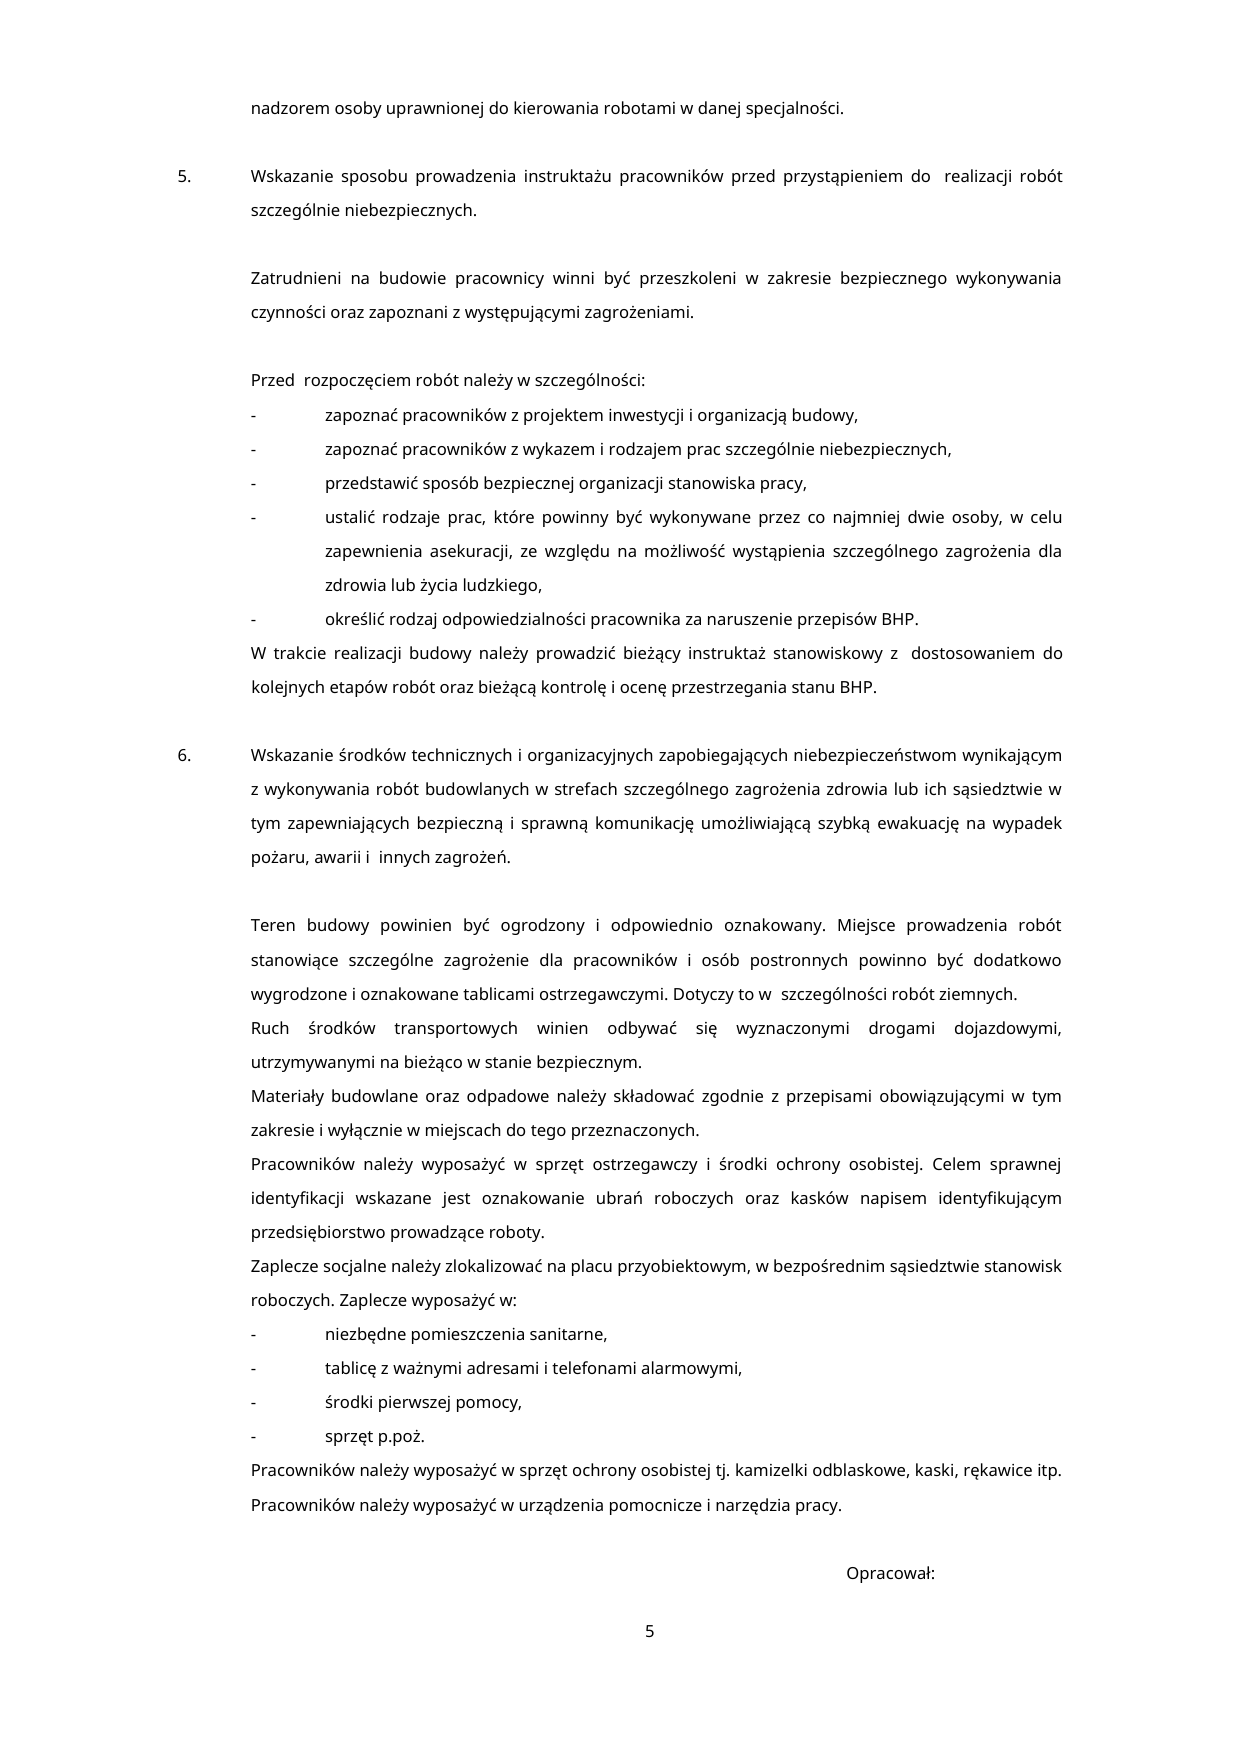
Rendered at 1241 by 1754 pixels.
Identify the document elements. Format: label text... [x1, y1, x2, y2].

text 5. Wskazanie sposobu prowadzenia instruktażu pracowników przed przystąpieniem do realizacji robót szczególnie niebezpiecznych. [177, 165, 1063, 221]
text - tablicę z ważnymi adresami i telefonami alarmowymi, [177, 1357, 1063, 1379]
text - niezbędne pomieszczenia sanitarne, [177, 1323, 1063, 1346]
text Przed rozpoczęciem robót należy w szczególności: [251, 369, 1063, 392]
text - zapoznać pracowników z projektem inwestycji i organizacją budowy, [177, 403, 1063, 426]
text - określić rodzaj odpowiedzialności pracownika za naruszenie przepisów BHP. [251, 607, 1063, 630]
text - środki pierwszej pomocy, [177, 1391, 1063, 1414]
text 6. Wskazanie środków technicznych i organizacyjnych zapobiegających niebezpieczeństwom wynikającym z wykonywania robót budowlanych w strefach szczególnego zagrożenia zdrowia lub ich sąsiedztwie w tym zapewniających bezpieczną i sprawną komunikację umożliwiającą szybką ewakuację na wypadek pożaru, awarii i innych zagrożeń. [177, 744, 1063, 869]
text Ruch środków transportowych winien odbywać się wyznaczonymi drogami dojazdowymi, utrzymywanymi na bieżąco w stanie bezpiecznym. [177, 1016, 1063, 1073]
text Teren budowy powinien być ogrodzony i odpowiednio oznakowany. Miejsce prowadzenia robót stanowiące szczególne zagrożenie dla pracowników i osób postronnych powinno być dodatkowo wygrodzone i oznakowane tablicami ostrzegawczymi. Dotyczy to w szczególności robót ziemnych. [177, 914, 1063, 1005]
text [251, 97, 1063, 119]
text Opracował: [177, 1561, 1063, 1584]
text Zatrudnieni na budowie pracownicy winni być przeszkoleni w zakresie bezpiecznego wykonywania czynności oraz zapoznani z występującymi zagrożeniami. [177, 267, 1063, 324]
text - sprzęt p.poż. [177, 1425, 1063, 1448]
text Zaplecze socjalne należy zlokalizować na placu przyobiektowym, w bezpośrednim sąsiedztwie stanowisk roboczych. Zaplecze wyposażyć w: [177, 1255, 1063, 1311]
text Materiały budowlane oraz odpadowe należy składować zgodnie z przepisami obowiązującymi w tym zakresie i wyłącznie w miejscach do tego przeznaczonych. [177, 1084, 1063, 1141]
text - zapoznać pracowników z wykazem i rodzajem prac szczególnie niebezpiecznych, [251, 437, 1063, 460]
text - przedstawić sposób bezpiecznej organizacji stanowiska pracy, [251, 471, 1063, 494]
text W trakcie realizacji budowy należy prowadzić bieżący instruktaż stanowiskowy z dostosowaniem do kolejnych etapów robót oraz bieżącą kontrolę i ocenę przestrzegania stanu BHP. [251, 642, 1063, 698]
text - ustalić rodzaje prac, które powinny być wykonywane przez co najmniej dwie osoby, w celu zapewnienia asekuracji, ze względu na możliwość wystąpienia szczególnego zagrożenia dla zdrowia lub życia ludzkiego, [251, 505, 1063, 596]
text Pracowników należy wyposażyć w sprzęt ostrzegawczy i środki ochrony osobistej. Celem sprawnej identyfikacji wskazane jest oznakowanie ubrań roboczych oraz kasków napisem identyfikującym przedsiębiorstwo prowadzące roboty. [177, 1152, 1063, 1243]
text Pracowników należy wyposażyć w sprzęt ochrony osobistej tj. kamizelki odblaskowe, kaski, rękawice itp. Pracowników należy wyposażyć w urządzenia pomocnicze i narzędzia pracy. [177, 1459, 1063, 1516]
